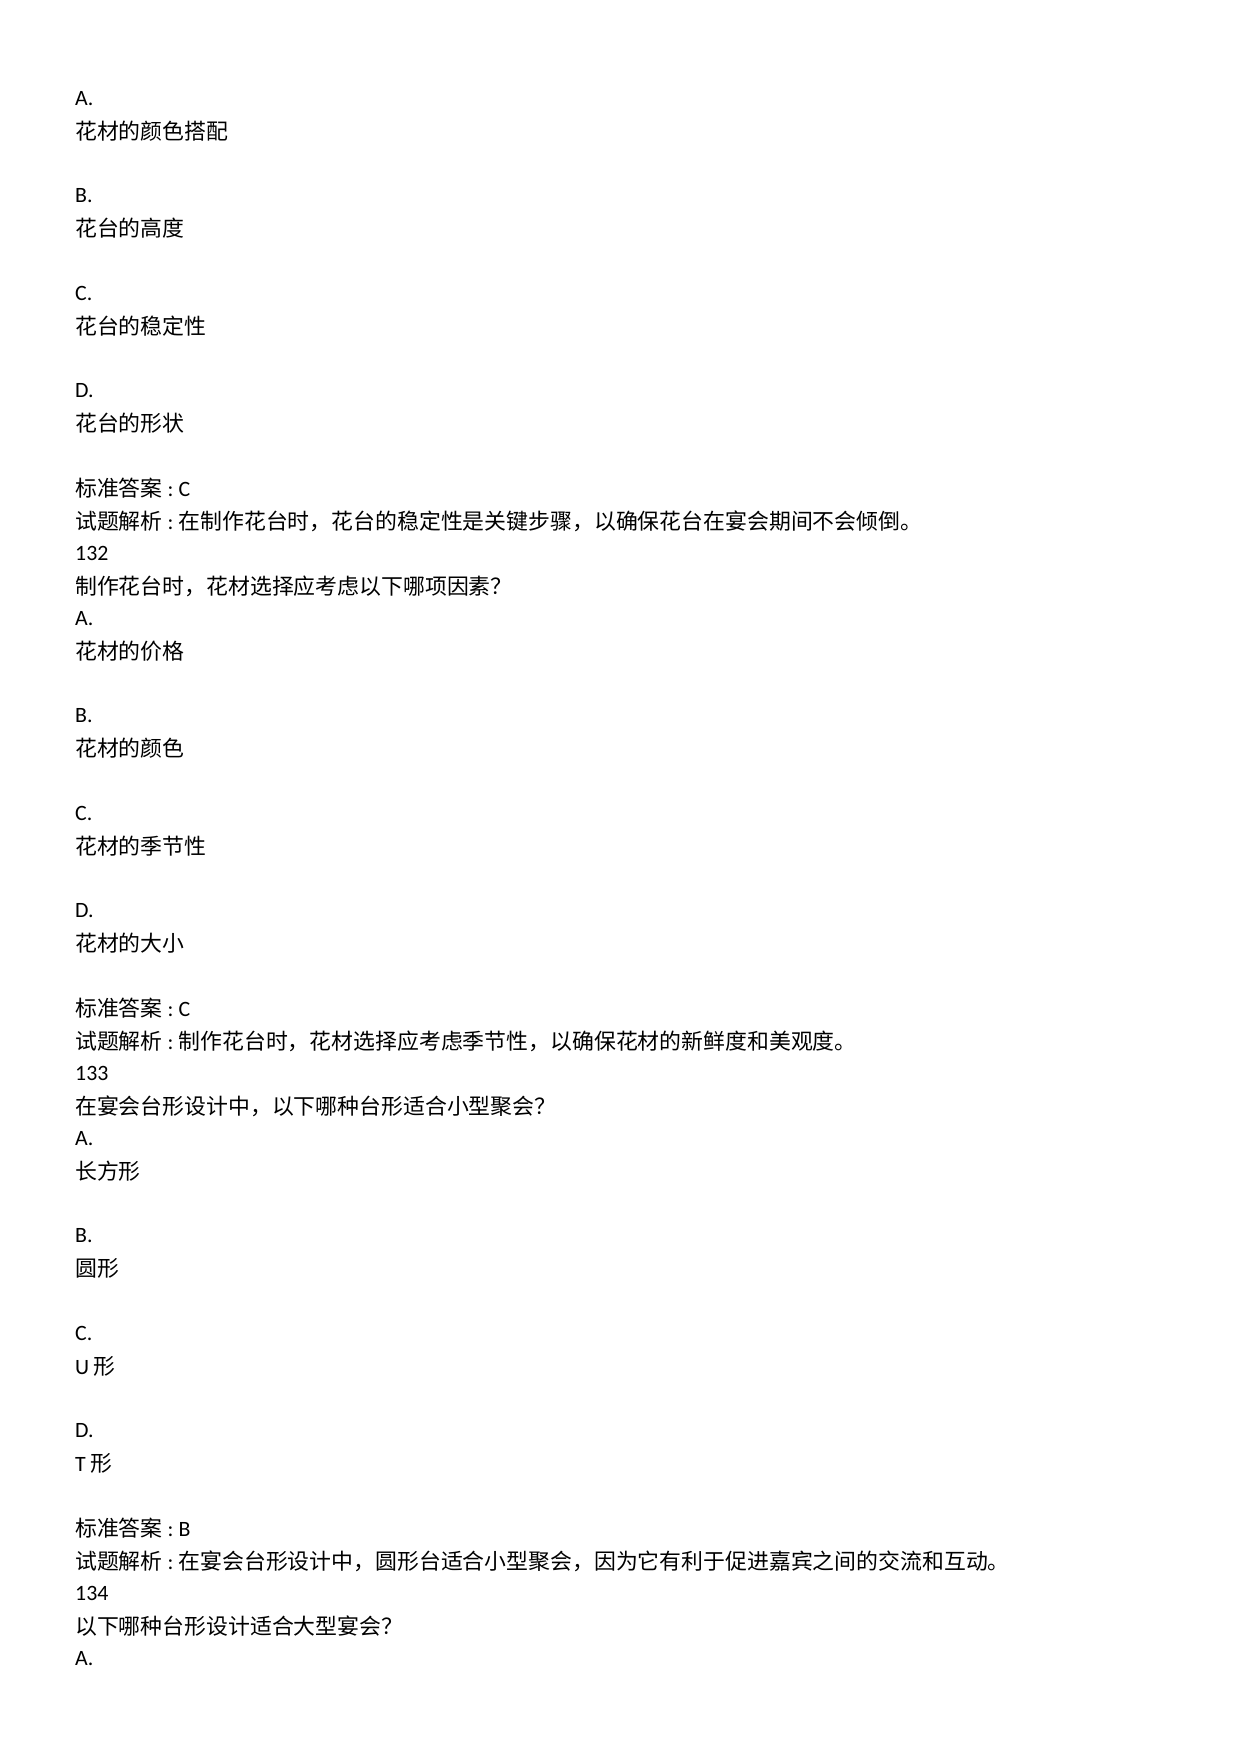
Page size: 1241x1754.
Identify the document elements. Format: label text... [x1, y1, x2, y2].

text B. [75, 698, 1165, 731]
text 花材的价格 [75, 633, 1165, 666]
text B. [75, 178, 1165, 211]
text 133 [75, 1056, 1165, 1088]
text B. [75, 1218, 1165, 1251]
text 花台的高度 [75, 211, 1165, 243]
text C. [75, 1316, 1165, 1348]
text D. [75, 373, 1165, 406]
text 134 [75, 1576, 1165, 1608]
text 标准答案 : C [75, 991, 1165, 1023]
text 试题解析 : 在宴会台形设计中，圆形台适合小型聚会，因为它有利于促进嘉宾之间的交流和互动。 [75, 1543, 1165, 1576]
text T形 [75, 1446, 1165, 1478]
text D. [75, 1413, 1165, 1446]
text A. [75, 601, 1165, 633]
text 132 [75, 536, 1165, 568]
text 圆形 [75, 1251, 1165, 1283]
text 花台的形状 [75, 406, 1165, 438]
text 花材的大小 [75, 926, 1165, 958]
text 花台的稳定性 [75, 308, 1165, 341]
text 在宴会台形设计中，以下哪种台形适合小型聚会？ [75, 1088, 1165, 1121]
text U形 [75, 1348, 1165, 1381]
text 试题解析 : 在制作花台时，花台的稳定性是关键步骤，以确保花台在宴会期间不会倾倒。 [75, 503, 1165, 536]
text 制作花台时，花材选择应考虑以下哪项因素？ [75, 568, 1165, 601]
text C. [75, 276, 1165, 308]
text D. [75, 893, 1165, 926]
text 标准答案 : C [75, 471, 1165, 503]
text A. [75, 1641, 1165, 1673]
text C. [75, 796, 1165, 828]
text 花材的季节性 [75, 828, 1165, 861]
text 花材的颜色 [75, 731, 1165, 763]
text 长方形 [75, 1153, 1165, 1186]
text 试题解析 : 制作花台时，花材选择应考虑季节性，以确保花材的新鲜度和美观度。 [75, 1023, 1165, 1056]
text A. [75, 81, 1165, 113]
text 花材的颜色搭配 [75, 113, 1165, 146]
text 以下哪种台形设计适合大型宴会？ [75, 1608, 1165, 1641]
text 标准答案 : B [75, 1511, 1165, 1543]
text A. [75, 1121, 1165, 1153]
